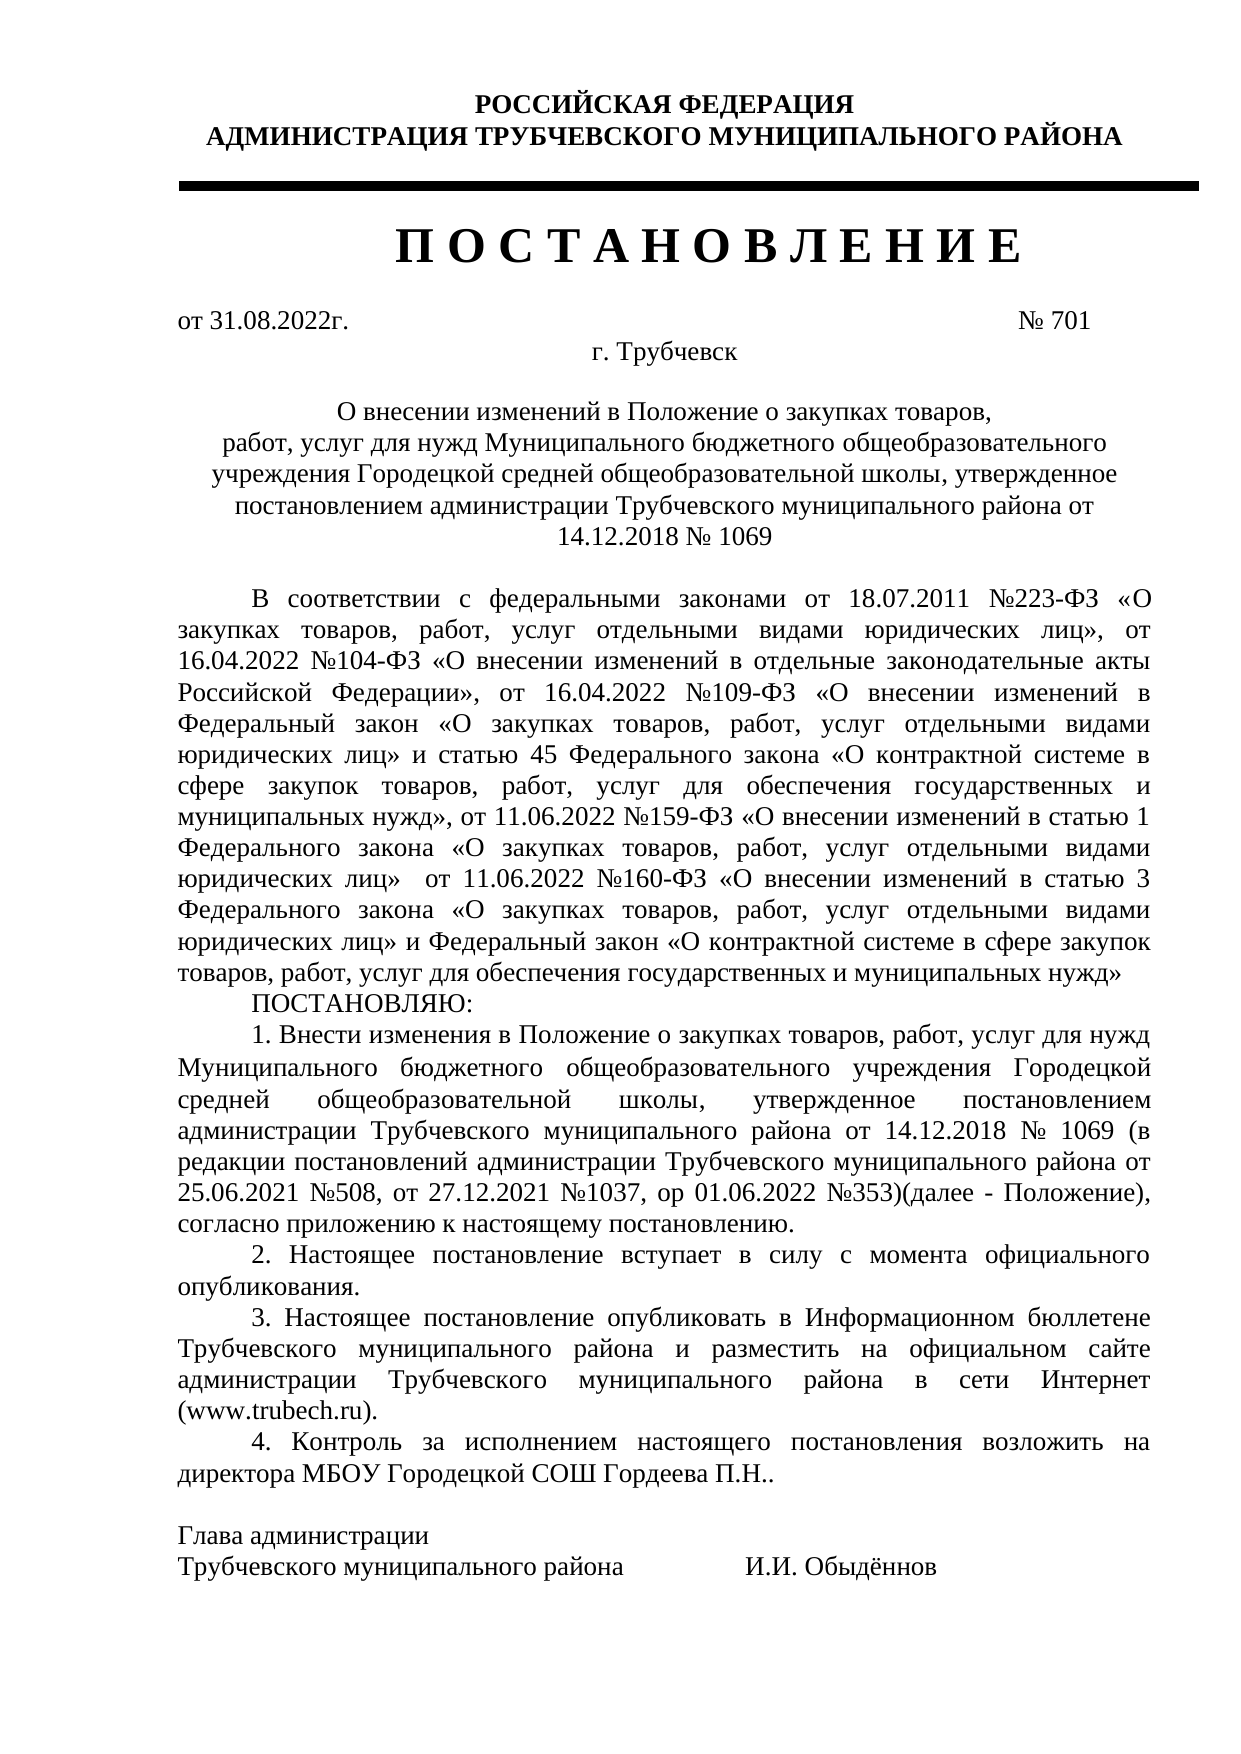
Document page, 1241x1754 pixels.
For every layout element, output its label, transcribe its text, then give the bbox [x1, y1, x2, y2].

text г. Трубчевск [177, 335, 1152, 367]
text П О С Т А Н О В Л Е Н И Е [177, 216, 1152, 273]
text Глава администрации [177, 1519, 1152, 1550]
text В соответствии с федеральными законами от 18.07.2011 №223-ФЗ «О закупках товаров, работ, услуг отдельными видами юридических лиц», от 16.04.2022 №104-ФЗ «О внесении изменений в отдельные законодательные акты Российской Федерации», от 16.04.2022 №109-ФЗ «О внесении изменений в Федеральный закон «О закупках товаров, работ, услуг отдельными видами юридических лиц» и статью 45 Федерального закона «О контрактной системе в сфере закупок товаров, работ, услуг для обеспечения государственных и муниципальных нужд», от 11.06.2022 №159-ФЗ «О внесении изменений в статью 1 Федерального закона «О закупках товаров, работ, услуг отдельными видами юридических лиц» от 11.06.2022 №160-ФЗ «О внесении изменений в статью 3 Федерального закона «О закупках товаров, работ, услуг отдельными видами юридических лиц» и Федеральный закон «О контрактной системе в сфере закупок товаров, работ, услуг для обеспечения государственных и муниципальных нужд» [177, 582, 1152, 987]
text 2. Настоящее постановление вступает в силу с момента официального опубликования. [177, 1239, 1152, 1301]
text от 31.08.2022г. № 701 [177, 304, 1152, 335]
subtitle РОССИЙСКАЯ ФЕДЕРАЦИЯ [177, 89, 1152, 120]
text работ, услуг для нужд Муниципального бюджетного общеобразовательного учреждения Городецкой средней общеобразовательной школы, утвержденное постановлением администрации Трубчевского муниципального района от 14.12.2018 № 1069 [177, 426, 1152, 551]
text ПОСТАНОВЛЯЮ: [177, 987, 1152, 1018]
text 1. Внести изменения в Положение о закупках товаров, работ, услуг для нужд Муниципального бюджетного общеобразовательного учреждения Городецкой средней общеобразовательной школы, утвержденное постановлением администрации Трубчевского муниципального района от 14.12.2018 № 1069 (в редакции постановлений администрации Трубчевского муниципального района от 25.06.2021 №508, от 27.12.2021 №1037, ор 01.06.2022 №353)(далее - Положение), согласно приложению к настоящему постановлению. [177, 1018, 1152, 1239]
text 4. Контроль за исполнением настоящего постановления возложить на директора МБОУ Городецкой СОШ Гордеева П.Н.. [177, 1426, 1152, 1488]
text АДМИНИСТРАЦИЯ ТРУБЧЕВСКОГО МУНИЦИПАЛЬНОГО РАЙОНА [177, 120, 1152, 151]
text Трубчевского муниципального района И.И. Обыдённов [177, 1550, 1152, 1581]
text О внесении изменений в Положение о закупках товаров, [177, 395, 1152, 426]
text 3. Настоящее постановление опубликовать в Информационном бюллетене Трубчевского муниципального района и разместить на официальном сайте администрации Трубчевского муниципального района в сети Интернет (www.trubech.ru). [177, 1301, 1152, 1426]
